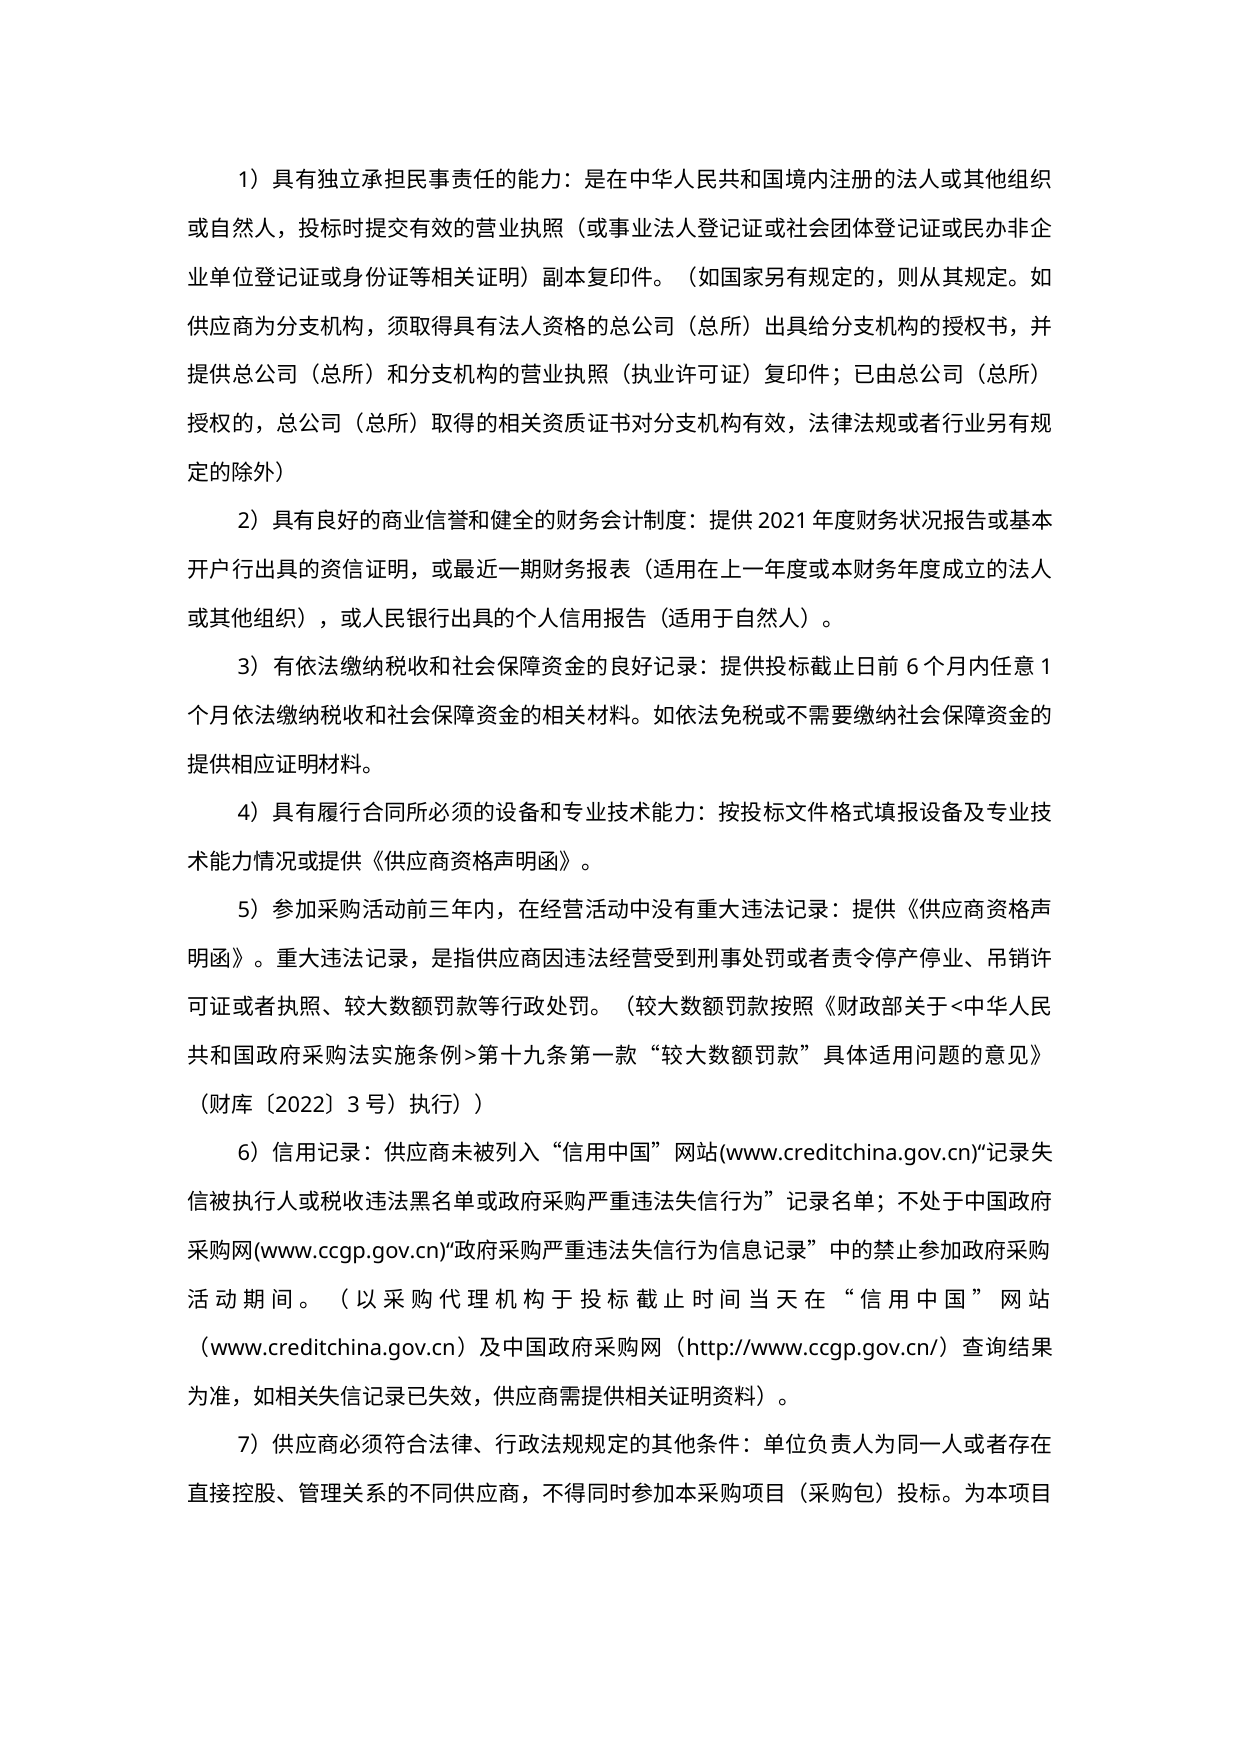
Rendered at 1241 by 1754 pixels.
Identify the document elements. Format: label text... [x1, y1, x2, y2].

text 3）有依法缴纳税收和社会保障资金的良好记录：提供投标截止日前6个月内任意1个月依法缴纳税收和社会保障资金的相关材料。如依法免税或不需要缴纳社会保障资金的，提供相应证明材料。 [187, 649, 1053, 779]
text 1）具有独立承担民事责任的能力：是在中华人民共和国境内注册的法人或其他组织或自然人，投标时提交有效的营业执照（或事业法人登记证或社会团体登记证或民办非企业单位登记证或身份证等相关证明）副本复印件。（如国家另有规定的，则从其规定。如供应商为分支机构，须取得具有法人资格的总公司（总所）出具给分支机构的授权书，并提供总公司（总所）和分支机构的营业执照（执业许可证）复印件；已由总公司（总所）授权的，总公司（总所）取得的相关资质证书对分支机构有效，法律法规或者行业另有规定的除外） [187, 162, 1053, 487]
text 4）具有履行合同所必须的设备和专业技术能力：按投标文件格式填报设备及专业技术能力情况或提供《供应商资格声明函》。 [187, 794, 1053, 876]
text 5）参加采购活动前三年内，在经营活动中没有重大违法记录：提供《供应商资格声明函》。重大违法记录，是指供应商因违法经营受到刑事处罚或者责令停产停业、吊销许可证或者执照、较大数额罚款等行政处罚。（较大数额罚款按照《财政部关于<中华人民共和国政府采购法实施条例>第十九条第一款“较大数额罚款”具体适用问题的意见》（财库〔2022〕3 号）执行）） [187, 892, 1053, 1119]
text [187, 1427, 1053, 1508]
text 6）信用记录：供应商未被列入“信用中国”网站(www.creditchina.gov.cn)“记录失信被执行人或税收违法黑名单或政府采购严重违法失信行为”记录名单；不处于中国政府采购网(www.ccgp.gov.cn)“政府采购严重违法失信行为信息记录”中的禁止参加政府采购活动期间。（以采购代理机构于投标截止时间当天在“信用中国”网站（www.creditchina.gov.cn）及中国政府采购网（http://www.ccgp.gov.cn/）查询结果为准，如相关失信记录已失效，供应商需提供相关证明资料）。 [187, 1135, 1053, 1411]
text 2）具有良好的商业信誉和健全的财务会计制度：提供2021年度财务状况报告或基本开户行出具的资信证明，或最近一期财务报表（适用在上一年度或本财务年度成立的法人或其他组织），或人民银行出具的个人信用报告（适用于自然人）。 [187, 503, 1053, 633]
